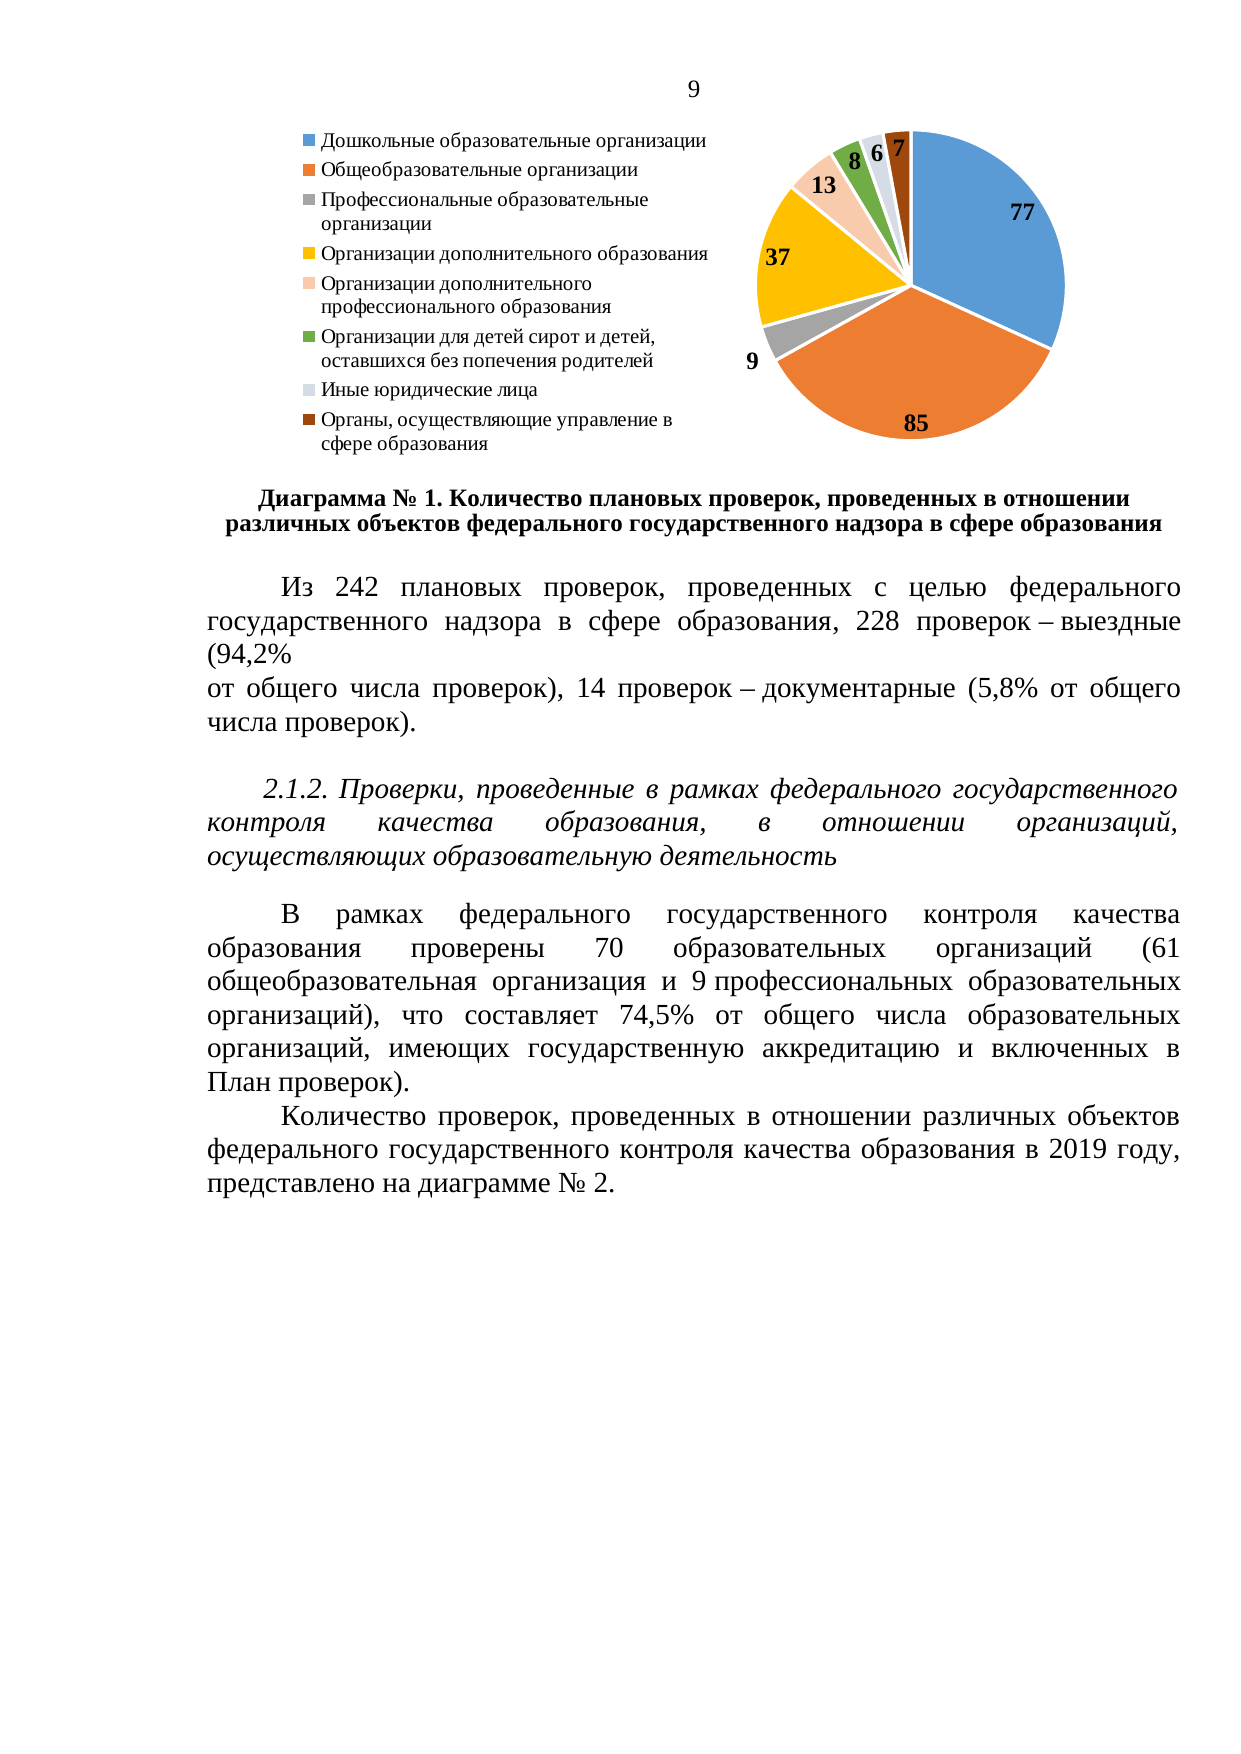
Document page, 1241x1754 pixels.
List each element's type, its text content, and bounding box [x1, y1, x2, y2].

text В рамках федерального государственного контроля качества образования проверены 70 образовательных организаций (61 общеобразовательная организация и 9 профессиональных образовательных организаций), что составляет 74,5% от общего числа образовательных организаций, имеющих государственную аккредитацию и включенных в План проверок). [207, 896, 1181, 1098]
text Из 242 плановых проверок, проведенных с целью федерального государственного надзора в сфере образования, 228 проверок – выездные (94,2% от общего числа проверок), 14 проверок – документарные (5,8% от общего числа проверок). [207, 569, 1181, 737]
text Диаграмма № 1. Количество плановых проверок, проведенных в отношении [207, 486, 1181, 511]
title 2.1.2. Проверки, проведенные в рамках федерального государственного контроля качества образования, в отношении организаций, осуществляющих образовательную деятельность [207, 771, 1181, 871]
text Количество проверок, проведенных в отношении различных объектов федерального государственного контроля качества образования в 2019 году, представлено на диаграмме № 2. [207, 1098, 1181, 1198]
text различных объектов федерального государственного надзора в сфере образования [207, 511, 1181, 536]
